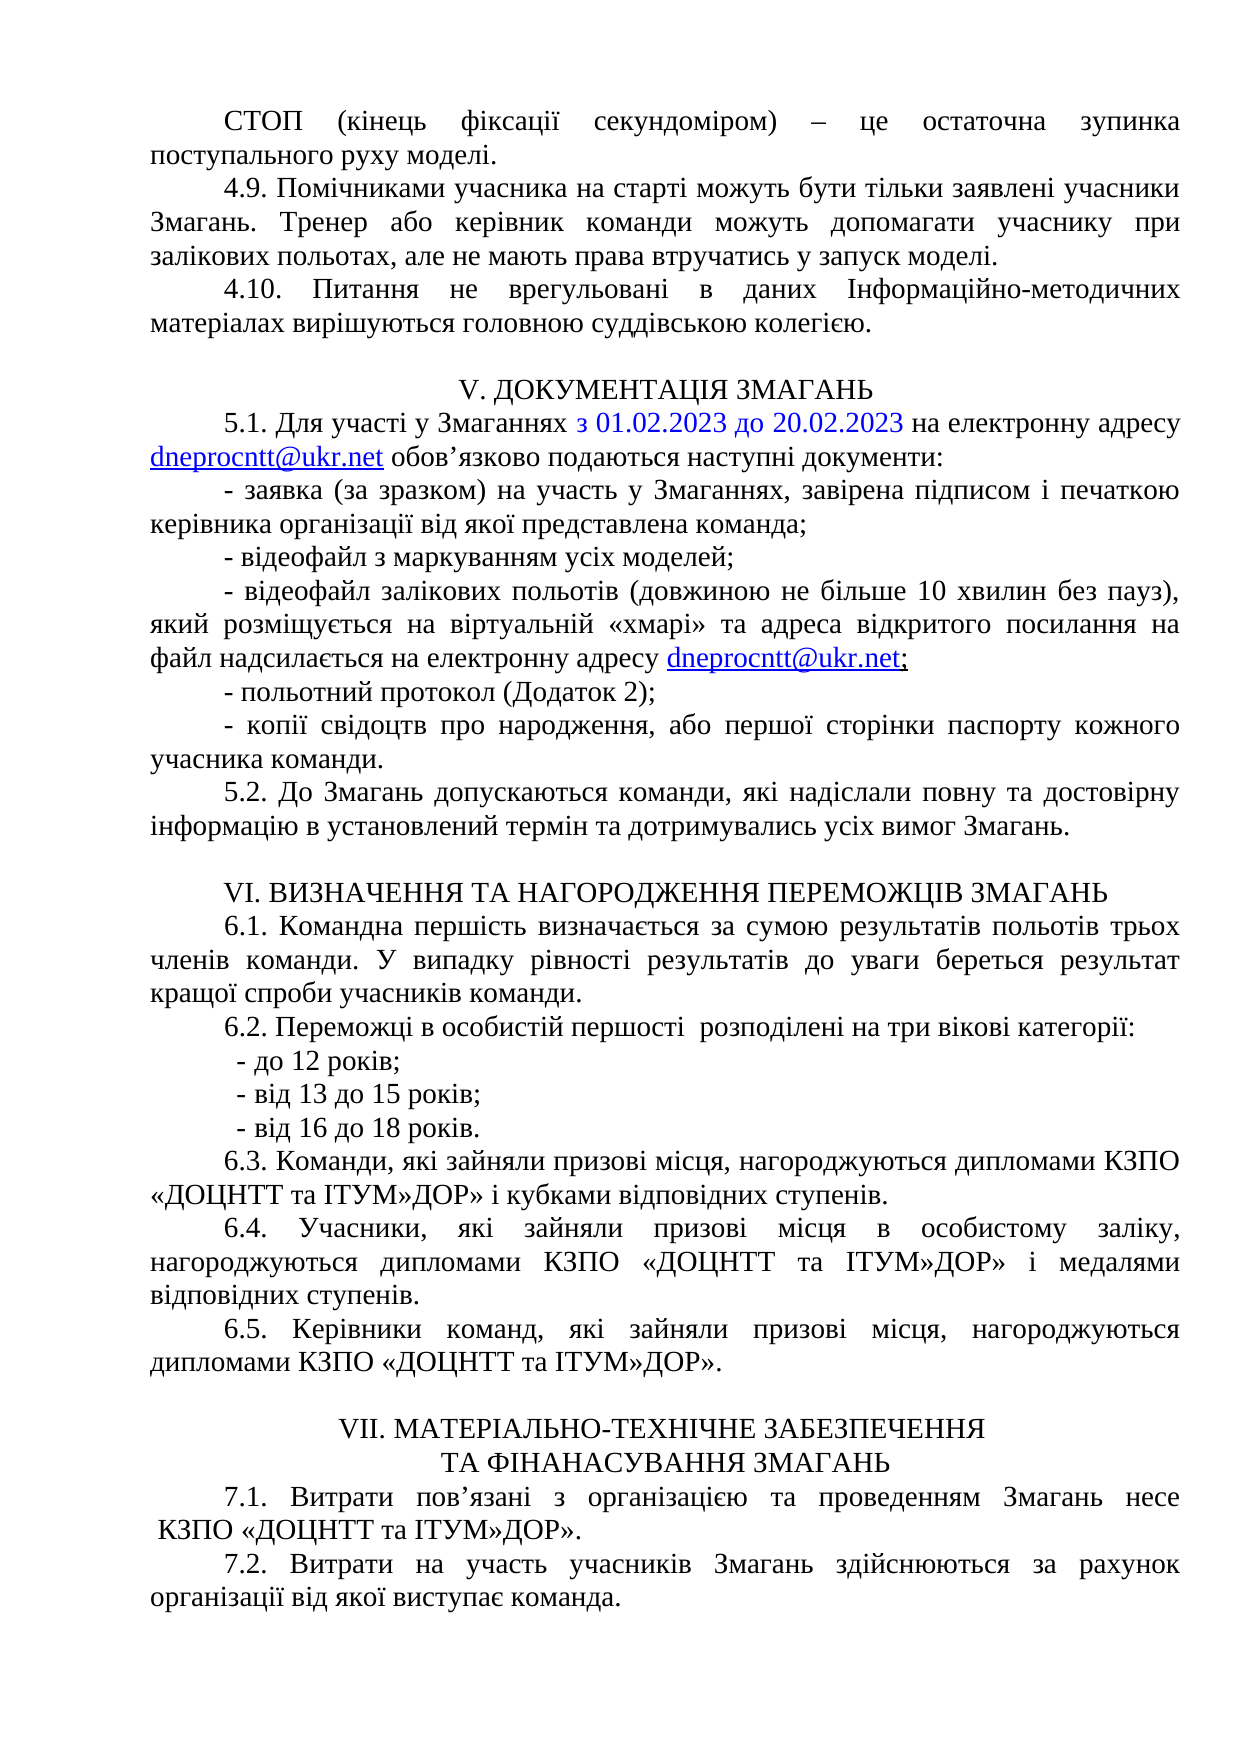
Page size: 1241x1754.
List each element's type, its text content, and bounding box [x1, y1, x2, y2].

text 6.3. Команди, які зайняли призові місця, нагороджуються дипломами КЗПО «ДОЦНТТ та ІТУМ»ДОР» і кубками відповідних ступенів. [150, 1143, 1181, 1210]
text 7.1. Витрати пов’язані з організацією та проведенням Змагань несе КЗПО «ДОЦНТТ та ІТУМ»ДОР». [150, 1479, 1181, 1546]
text - відеофайл з маркуванням усіх моделей; [150, 539, 1181, 573]
text V. ДОКУМЕНТАЦІЯ ЗМАГАНЬ [150, 372, 1181, 405]
list від 13 до 15 років; [236, 1076, 1181, 1110]
text 5.1. Для участі у Змаганнях з 01.02.2023 до 20.02.2023 на електронну адресу dneprocntt@ukr.net обов’язково подаються наступні документи: [150, 405, 1181, 472]
text - заявка (за зразком) на участь у Змаганнях, завірена підписом і печаткою керівника організації від якої представлена команда; [150, 472, 1181, 539]
text 4.9. Помічниками учасника на старті можуть бути тільки заявлені учасники Змагань. Тренер або керівник команди можуть допомагати учаснику при залікових польотах, але не мають права втручатись у запуск моделі. [150, 171, 1181, 271]
list до 12 років; [236, 1043, 1181, 1076]
text 7.2. Витрати на участь учасників Змагань здійснюються за рахунок організації від якої виступає команда. [150, 1546, 1181, 1613]
text 5.2. До Змагань допускаються команди, які надіслали повну та достовірну інформацію в установлений термін та дотримувались усіх вимог Змагань. [150, 774, 1181, 841]
list від 16 до 18 років. [236, 1110, 1181, 1143]
text VІІ. МАТЕРІАЛЬНО-ТЕХНІЧНЕ ЗАБЕЗПЕЧЕННЯ ТА ФІНАНАСУВАННЯ ЗМАГАНЬ [197, 1412, 1134, 1479]
text - відеофайл залікових польотів (довжиною не більше 10 хвилин без пауз), який розміщується на віртуальній «хмарі» та адреса відкритого посилання на файл надсилається на електронну адресу dneprocntt@ukr.net; [150, 573, 1181, 674]
text 6.1. Командна першість визначається за сумою результатів польотів трьох членів команди. У випадку рівності результатів до уваги береться результат кращої спроби учасників команди. [150, 908, 1181, 1009]
text 6.2. Переможці в особистій першості розподілені на три вікові категорії: [150, 1009, 1181, 1043]
text - копії свідоцтв про народження, або першої сторінки паспорту кожного учасника команди. [150, 707, 1181, 774]
text 6.4. Учасники, які зайняли призові місця в особистому заліку, нагороджуються дипломами КЗПО «ДОЦНТТ та ІТУМ»ДОР» і медалями відповідних ступенів. [150, 1210, 1181, 1311]
text - польотний протокол (Додаток 2); [150, 674, 1181, 707]
text СТОП (кінець фіксації секундоміром) – це остаточна зупинка поступального руху моделі. [150, 103, 1181, 171]
text 6.5. Керівники команд, які зайняли призові місця, нагороджуються дипломами КЗПО «ДОЦНТТ та ІТУМ»ДОР». [150, 1311, 1181, 1378]
text VІ. ВИЗНАЧЕННЯ ТА НАГОРОДЖЕННЯ ПЕРЕМОЖЦІВ ЗМАГАНЬ [150, 875, 1181, 908]
text 4.10. Питання не врегульовані в даних Інформаційно-методичних матеріалах вирішуються головною суддівською колегією. [150, 271, 1181, 338]
